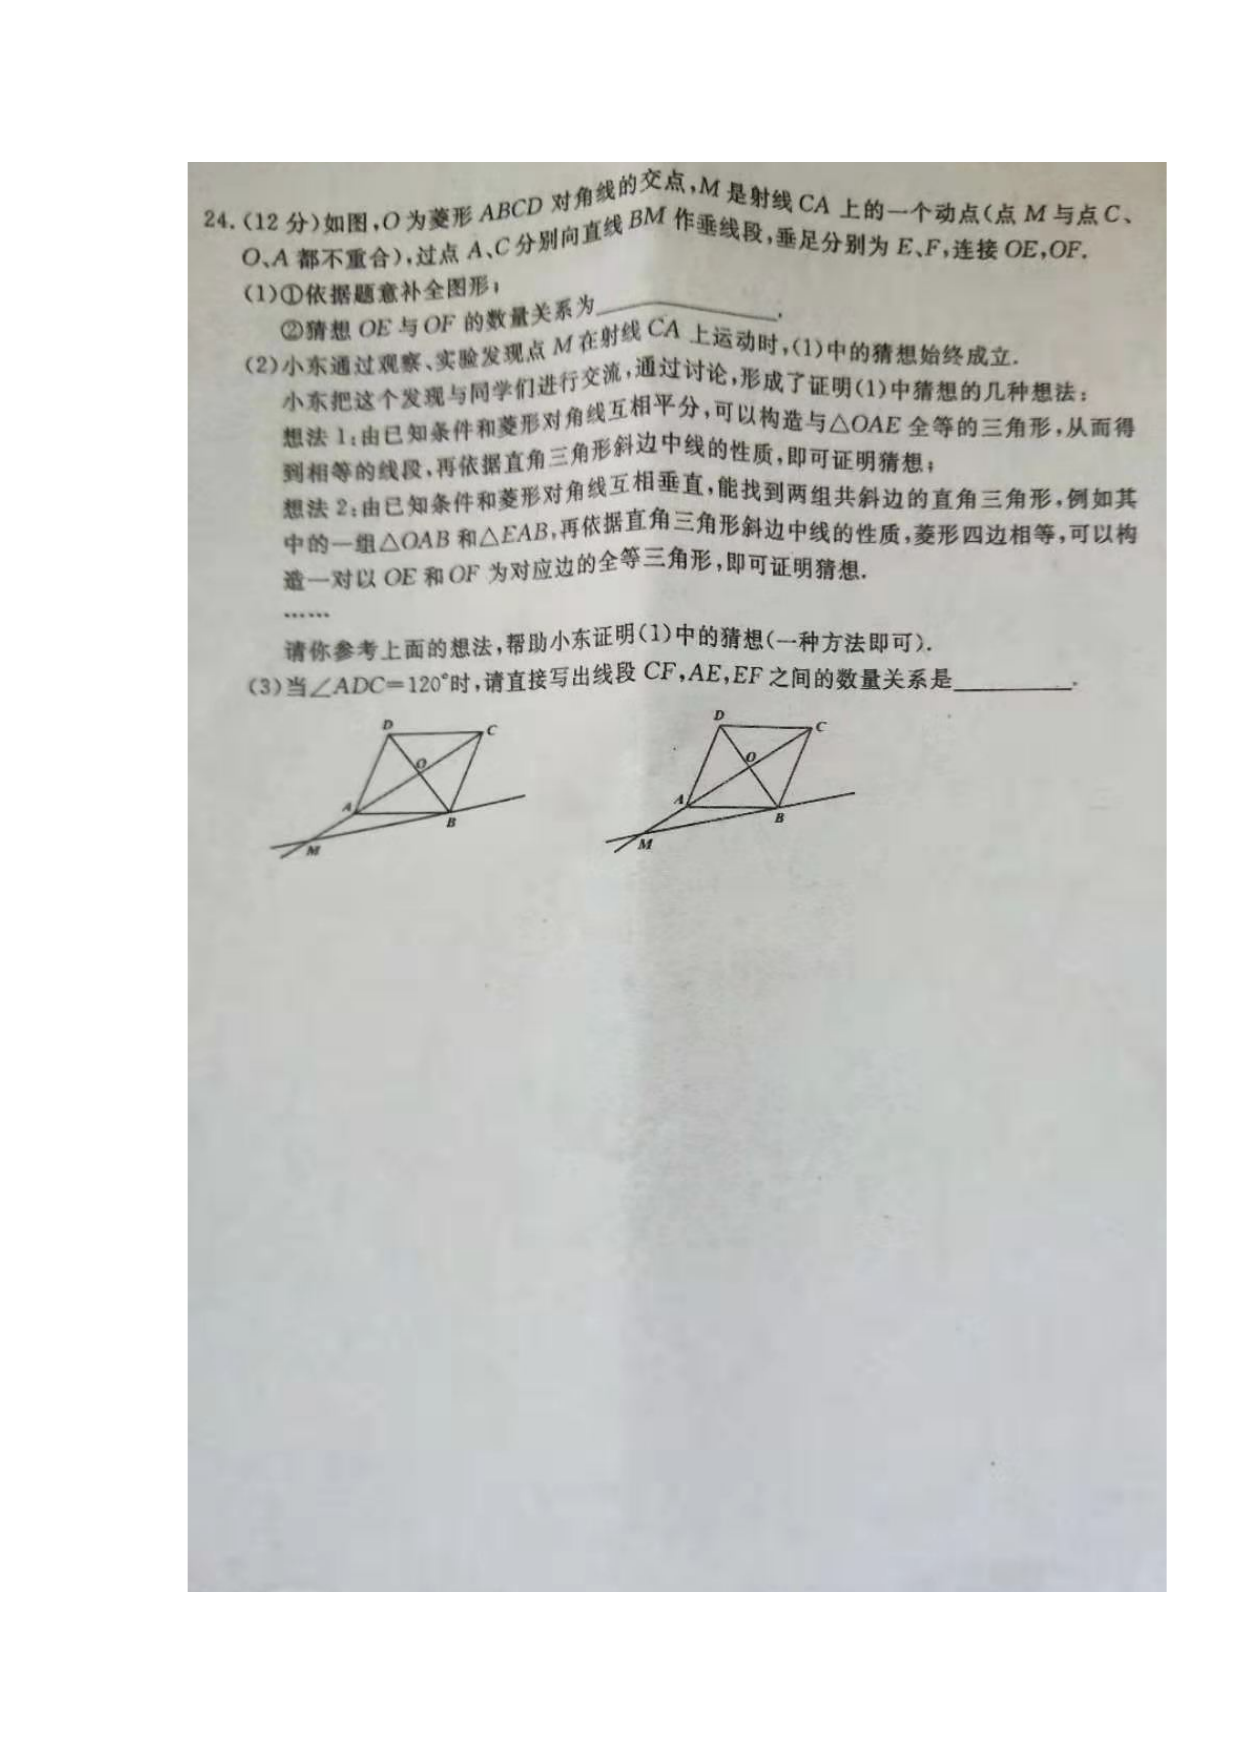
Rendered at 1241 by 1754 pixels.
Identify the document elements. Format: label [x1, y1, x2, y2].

picture [187, 162, 1167, 1592]
